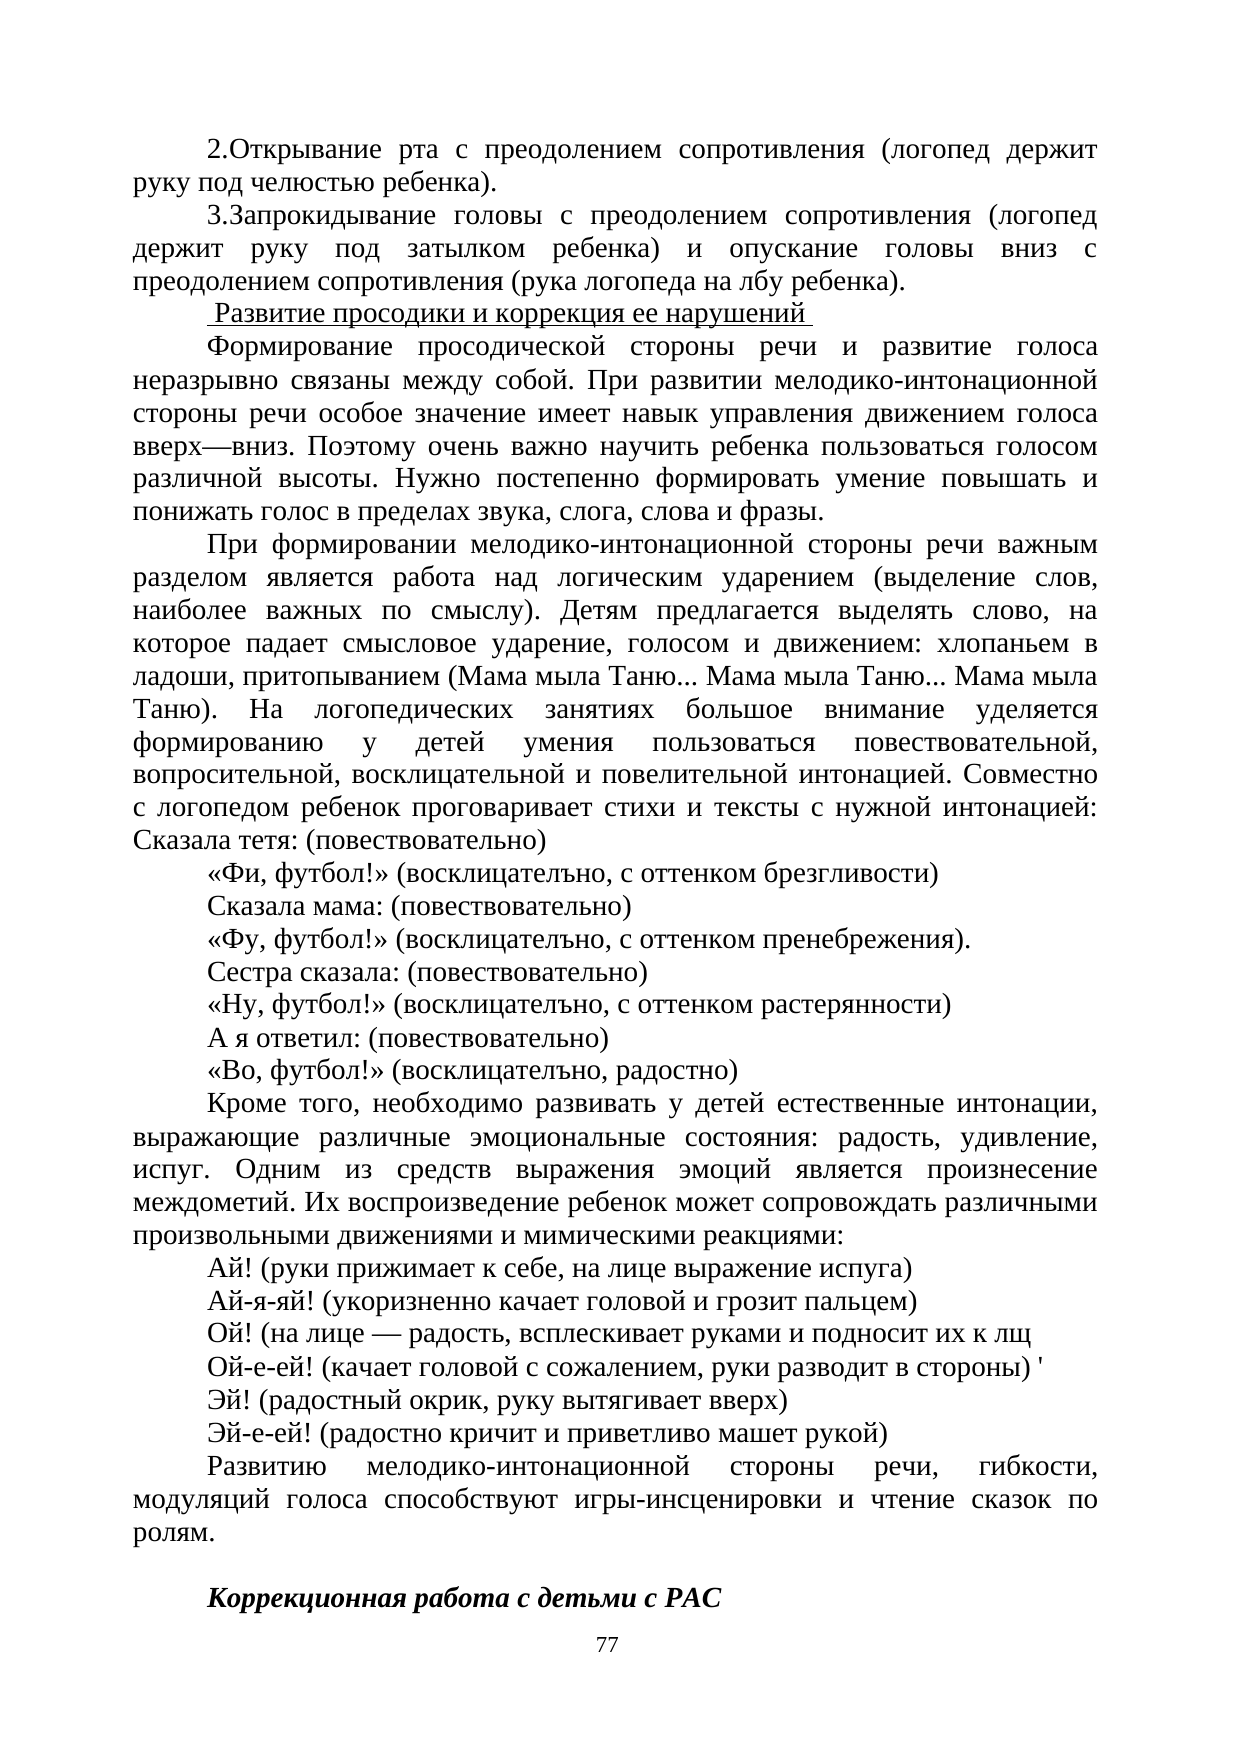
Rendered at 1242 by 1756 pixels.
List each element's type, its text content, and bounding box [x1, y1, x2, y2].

text Ай! (руки прижимает к себе, на лице выражение испуга) Ай-я-яй! (укоризненно качает головой и грозит пальцем) [207, 1251, 919, 1317]
text При формировании мелодико-интонационной стороны речи важным разделом является работа над логическим ударением (выделение слов, наиболее важных по смыслу). Детям предлагается выделять слово, на которое падает смысловое ударение, голосом и движением: хлопаньем в ладоши, притопыванием (Мама мыла Таню... Мама мыла Таню... Мама мыла Таню). На логопедических занятиях большое внимание уделяется формированию у детей умения пользоваться повествовательной, вопросительной, восклицательной и повелительной интонацией. Совместно с логопедом ребенок проговаривает стихи и тексты с нужной интонацией: Сказала тетя: (повествовательно) [133, 527, 1099, 856]
text «Фу, футбол!» (восклицателъно, с оттенком пренебрежения). Сестра сказала: (повествовательно) [207, 922, 974, 987]
text Развитию мелодико-интонационной стороны речи, гибкости, модуляций голоса способствуют игры-инсценировки и чтение сказок по ролям. [133, 1449, 1099, 1547]
text Кроме того, необходимо развивать у детей естественные интонации, выражающие различные эмоциональные состояния: радость, удивление, испуг. Одним из средств выражения эмоций является произнесение междометий. Их воспроизведение ребенок может сопровождать различными произвольными движениями и мимическими реакциями: [133, 1086, 1099, 1251]
text Развитие просодики и коррекция ее нарушений [207, 297, 1242, 329]
list Открывание рта с преодолением сопротивления (логопед держит руку под челюстью ребенка). [133, 132, 1098, 198]
text Формирование просодической стороны речи и развитие голоса неразрывно связаны между собой. При развитии мелодико-интонационной стороны речи особое значение имеет навык управления движением голоса вверх—вниз. Поэтому очень важно научить ребенка пользоваться голосом различной высоты. Нужно постепенно формировать умение повышать и понижать голос в пределах звука, слога, слова и фразы. [133, 329, 1099, 527]
text Ой! (на лице — радость, всплескивает руками и подносит их к лщ Ой-е-ей! (качает головой с сожалением, руки разводит в стороны) ' Эй! (радостный окрик, руку вытягивает вверх) [207, 1317, 1045, 1415]
text «Фи, футбол!» (восклицателъно, с оттенком брезгливости) Сказала мама: (повествовательно) [207, 856, 941, 922]
text «Ну, футбол!» (восклицателъно, с оттенком растерянности) А я ответил: (повествовательно) [207, 987, 954, 1053]
text Эй-е-ей! (радостно кричит и приветливо машет рукой) [207, 1415, 1242, 1449]
text «Во, футбол!» (восклицателъно, радостно) [207, 1053, 1242, 1086]
subtitle Коррекционная работа с детьми с РАС [207, 1581, 1242, 1614]
list Запрокидывание головы с преодолением сопротивления (логопед держит руку под затылком ребенка) и опускание головы вниз с преодолением сопротивления (рука логопеда на лбу ребенка). [133, 198, 1098, 297]
